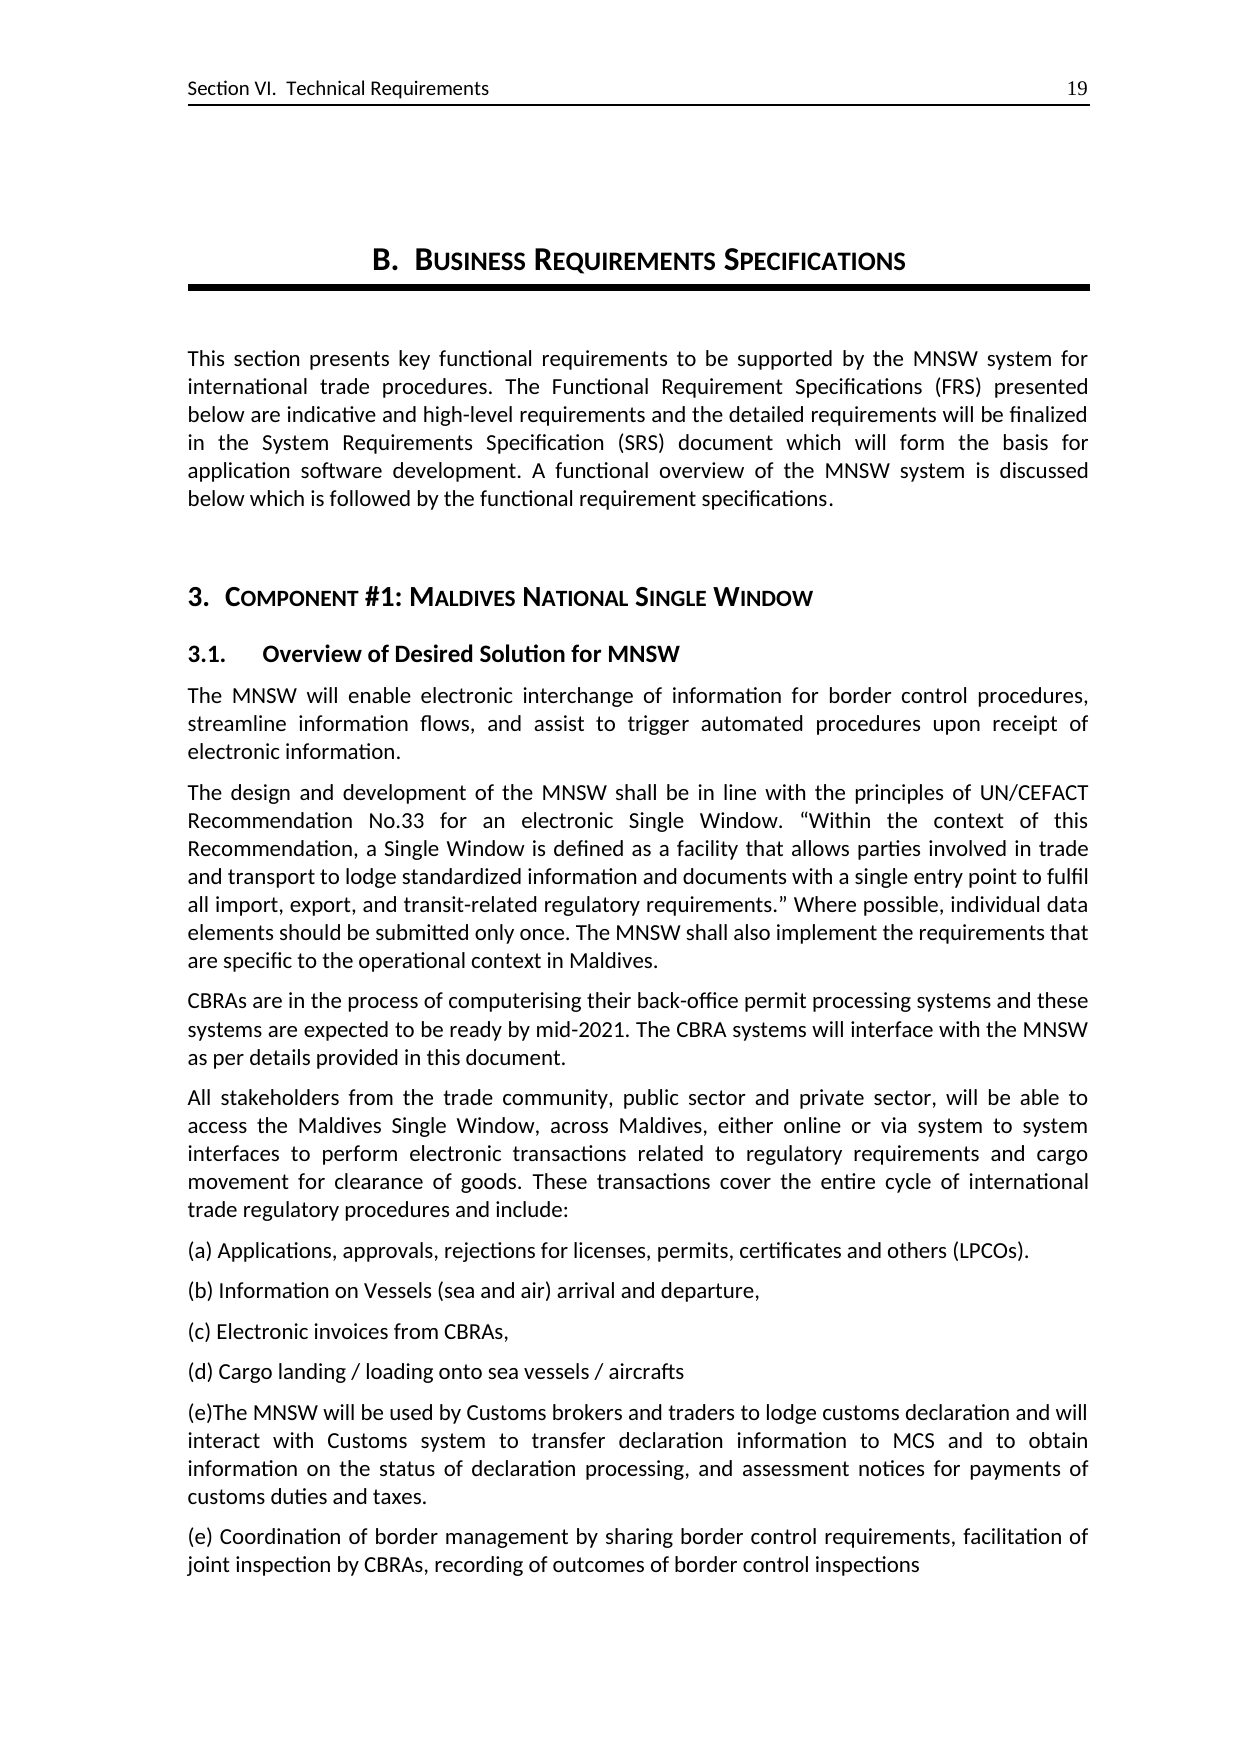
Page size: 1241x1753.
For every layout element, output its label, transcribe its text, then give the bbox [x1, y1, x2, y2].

text (c) Electronic invoices from CBRAs, [187, 1317, 1090, 1345]
text The MNSW will enable electronic interchange of information for border control procedures, streamline information flows, and assist to trigger automated procedures upon receipt of electronic information. [187, 681, 1090, 766]
text (e) Coordination of border management by sharing border control requirements, facilitation of joint inspection by CBRAs, recording of outcomes of border control inspections [187, 1522, 1090, 1578]
text (d) Cargo landing / loading onto sea vessels / aircrafts [187, 1357, 1090, 1385]
text (a) Applications, approvals, rejections for licenses, permits, certificates and others (LPCOs). [187, 1236, 1090, 1264]
text Overview of Desired Solution for MNSW [187, 638, 1090, 669]
text The design and development of the MNSW shall be in line with the principles of UN/CEFACT Recommendation No.33 for an electronic Single Window. “Within the context of this Recommendation, a Single Window is defined as a facility that allows parties involved in trade and transport to lodge standardized information and documents with a single entry point to fulfil all import, export, and transit-related regulatory requirements.” Where possible, individual data elements should be submitted only once. The MNSW shall also implement the requirements that are specific to the operational context in Maldives. [187, 778, 1090, 974]
text This section presents key functional requirements to be supported by the MNSW system for international trade procedures. The Functional Requirement Specifications (FRS) presented below are indicative and high-level requirements and the detailed requirements will be finalized in the System Requirements Specification (SRS) document which will form the basis for application software development. A functional overview of the MNSW system is discussed below which is followed by the functional requirement specifications. [187, 344, 1090, 512]
text CBRAs are in the process of computerising their back-office permit processing systems and these systems are expected to be ready by mid-2021. The CBRA systems will interface with the MNSW as per details provided in this document. [187, 987, 1090, 1071]
text (b) Information on Vessels (sea and air) arrival and departure, [187, 1276, 1090, 1304]
text B. Business Requirements Specifications [187, 237, 1090, 291]
text (e)The MNSW will be used by Customs brokers and traders to lodge customs declaration and will interact with Customs system to transfer declaration information to MCS and to obtain information on the status of declaration processing, and assessment notices for payments of customs duties and taxes. [187, 1398, 1090, 1510]
text Component #1: Maldives National Single Window [187, 578, 1090, 613]
text All stakeholders from the trade community, public sector and private sector, will be able to access the Maldives Single Window, across Maldives, either online or via system to system interfaces to perform electronic transactions related to regulatory requirements and cargo movement for clearance of goods. These transactions cover the entire cycle of international trade regulatory procedures and include: [187, 1083, 1090, 1223]
